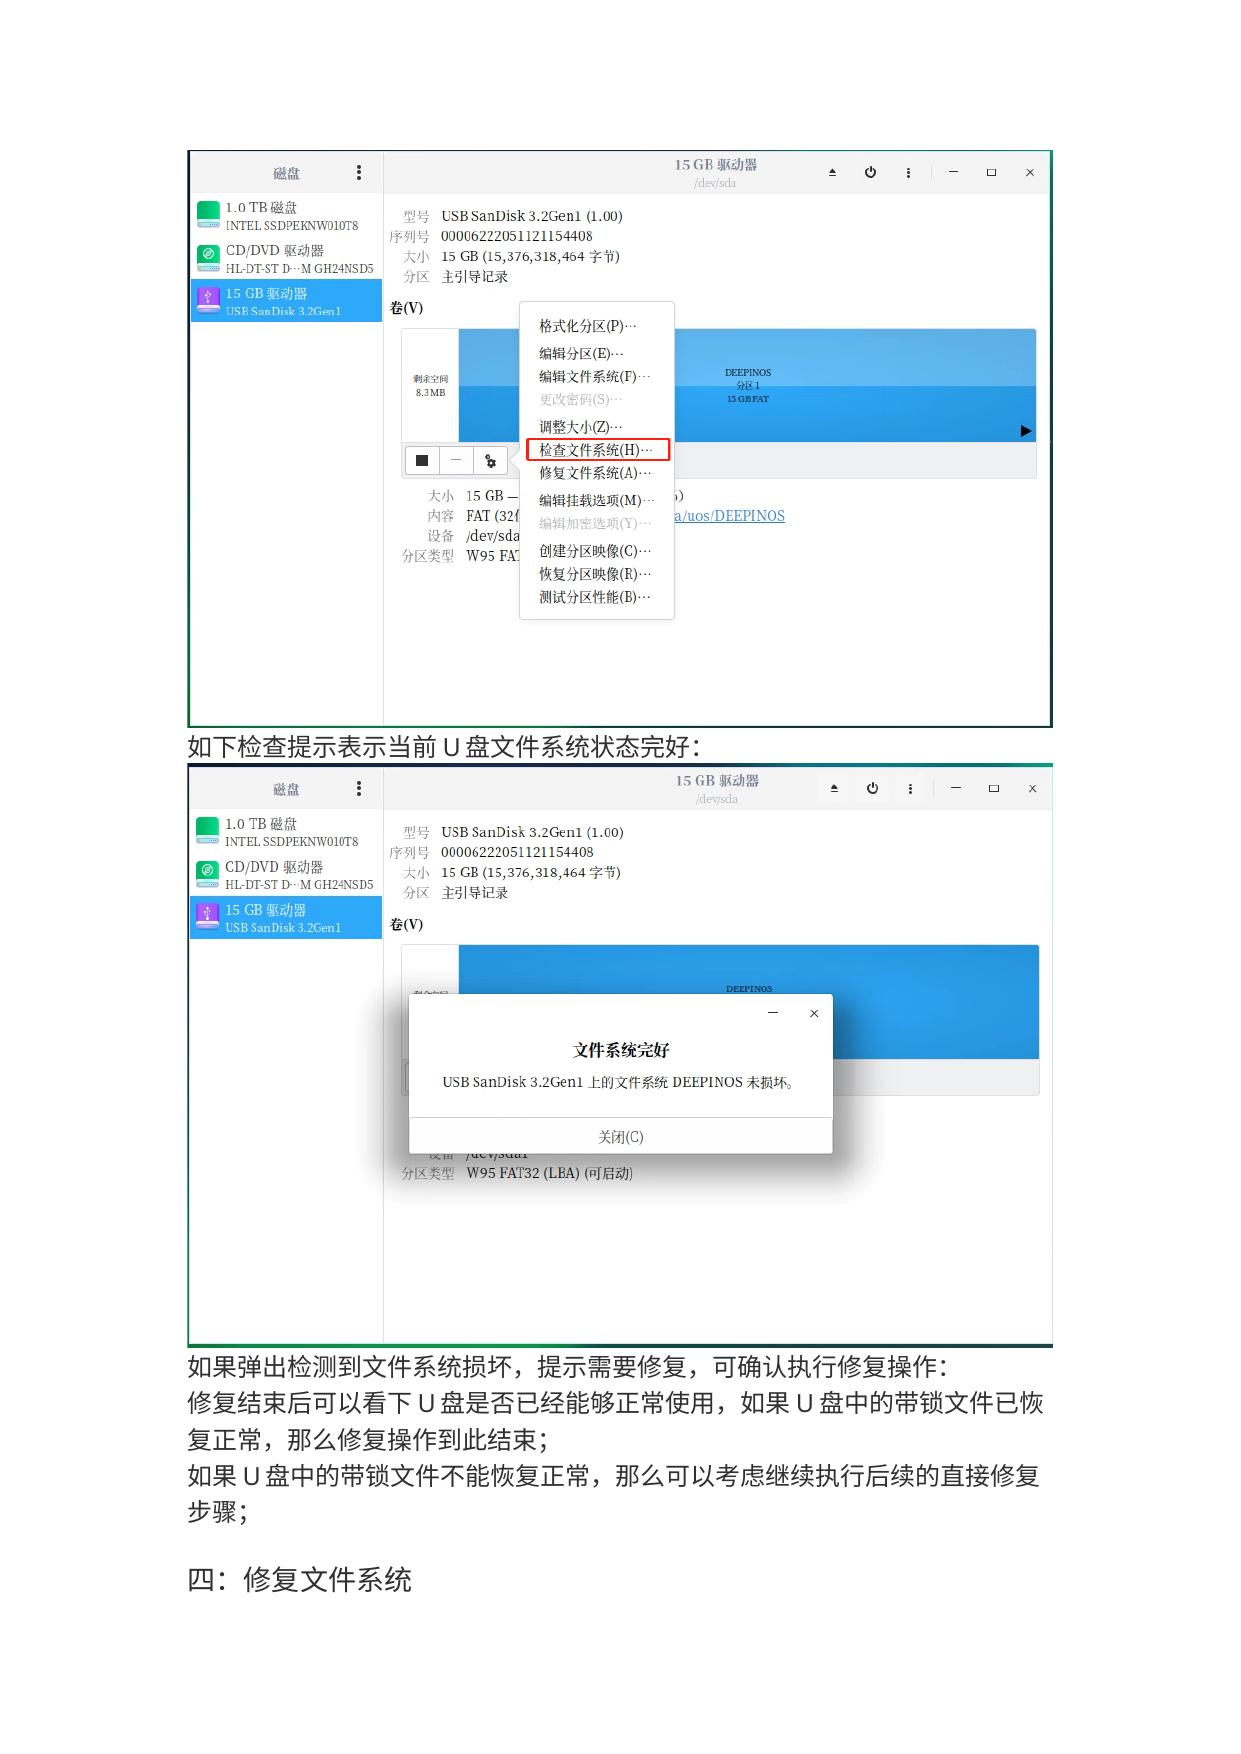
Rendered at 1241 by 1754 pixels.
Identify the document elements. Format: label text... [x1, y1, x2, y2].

picture [187, 150, 1053, 728]
text 修复结束后可以看下U盘是否已经能够正常使用，如果U盘中的带锁文件已恢复正常，那么修复操作到此结束； [187, 1384, 1053, 1456]
picture [187, 763, 1053, 1348]
text 如下检查提示表示当前U盘文件系统状态完好： [187, 728, 1053, 763]
text 如果弹出检测到文件系统损坏，提示需要修复，可确认执行修复操作： [187, 1348, 1053, 1384]
text 如果U盘中的带锁文件不能恢复正常，那么可以考虑继续执行后续的直接修复步骤； [187, 1456, 1053, 1529]
text 四：修复文件系统 [187, 1558, 1053, 1599]
